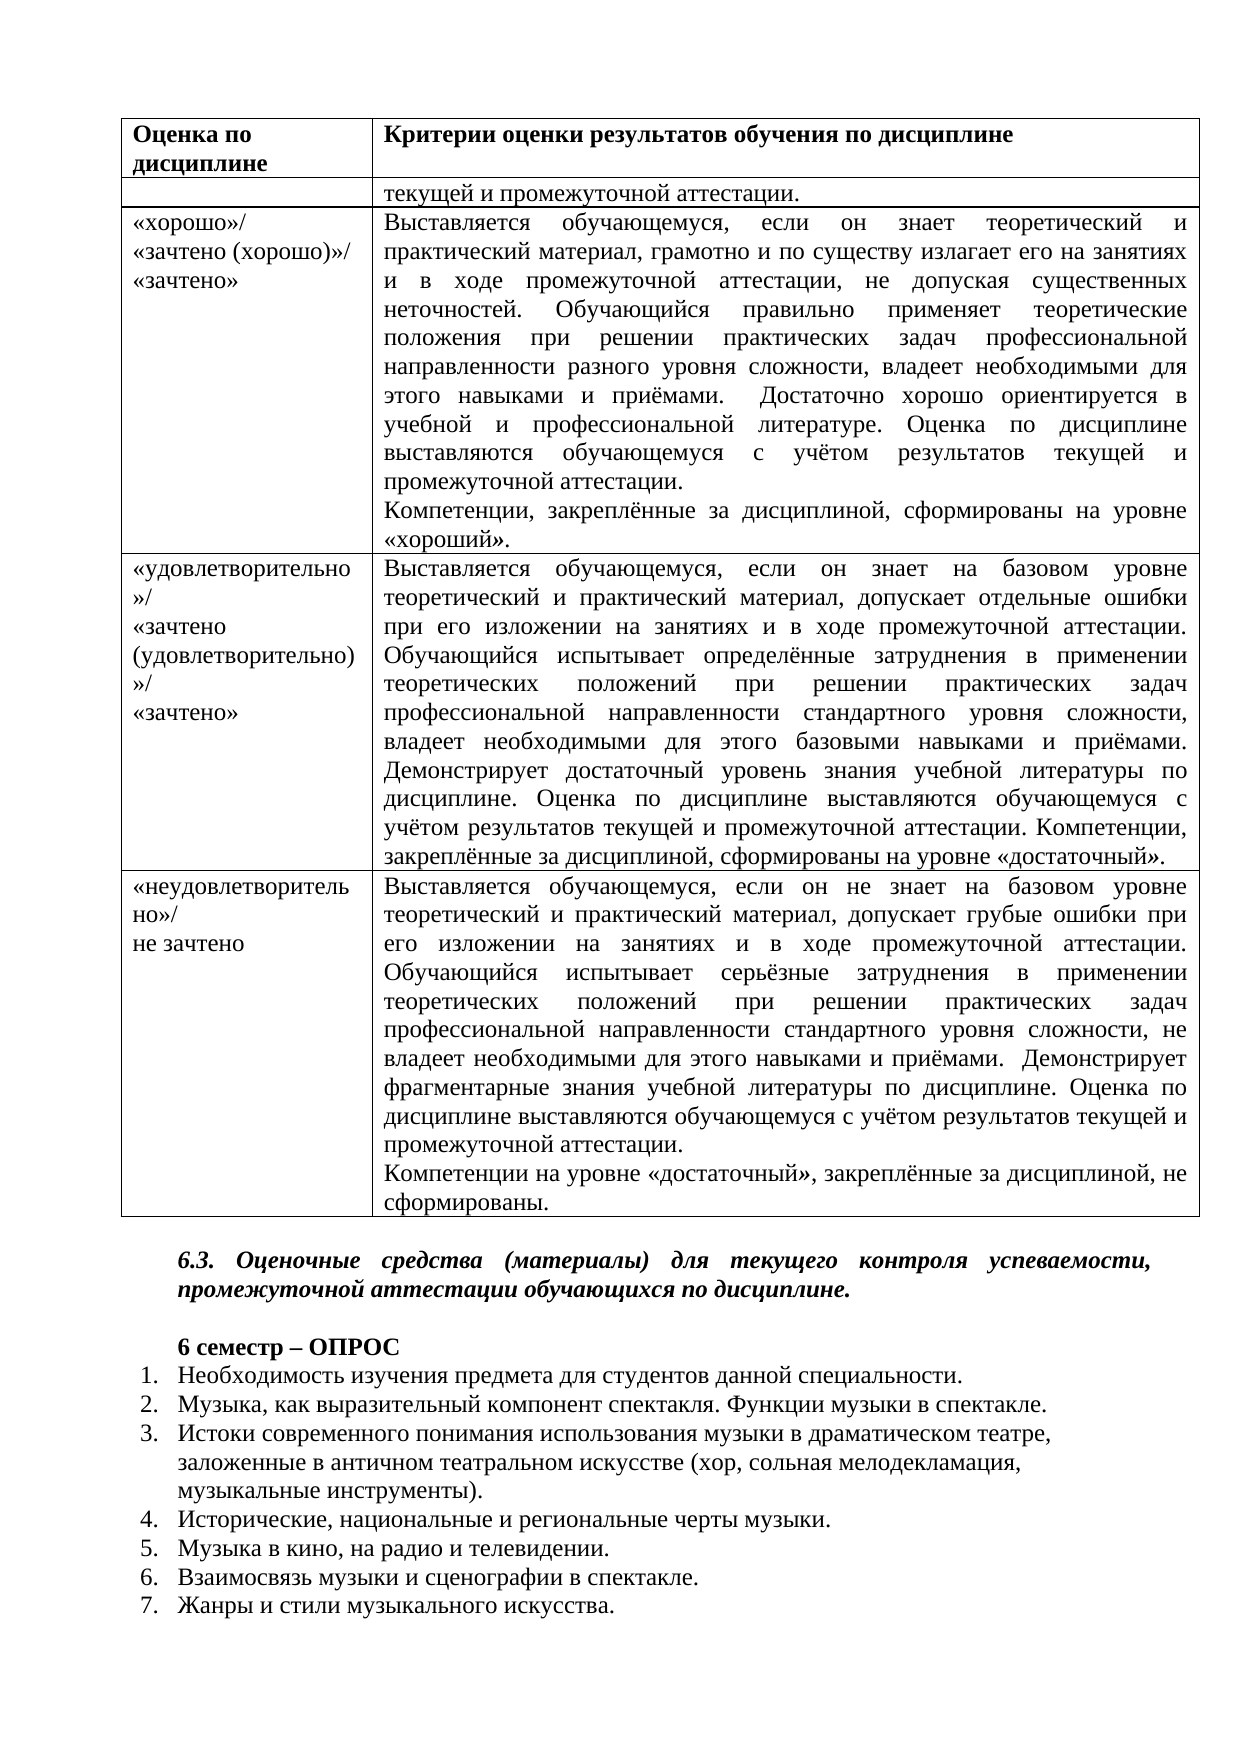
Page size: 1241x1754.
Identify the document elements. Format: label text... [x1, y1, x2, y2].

table_cell Выставляется обучающемуся, если он знает теоретический и практический материал, грамотно и по существу излагает его на занятиях и в ходе промежуточной аттестации, не допуская существенных неточностей. Обучающийся правильно применяет теоретические положения при решении практических задач профессиональной направленности разного уровня сложности, владеет необходимыми для этого навыками и приёмами. Достаточно хорошо ориентируется в учебной и профессиональной литературе. Оценка по дисциплине выставляются обучающемуся с учётом результатов текущей и промежуточной аттестации. Компетенции, закреплённые за дисциплиной, сформированы на уровне «хороший». [373, 208, 1199, 552]
text 6 семестр – ОПРОС [177, 1332, 1152, 1361]
list Музыка в кино, на радио и телевидении. [140, 1533, 1152, 1562]
list Музыка, как выразительный компонент спектакля. Функции музыки в спектакле. [140, 1389, 1152, 1418]
text 6.3. Оценочные средства (материалы) для текущего контроля успеваемости, промежуточной аттестации обучающихся по дисциплине. [177, 1246, 1152, 1303]
list Жанры и стили музыкального искусства. [140, 1591, 1152, 1619]
list Исторические, национальные и региональные черты музыки. [140, 1504, 1152, 1533]
table_header Критерии оценки результатов обучения по дисциплине [373, 119, 1199, 177]
list Истоки современного понимания использования музыки в драматическом театре, заложенные в античном театральном искусстве (хор, сольная мелодекламация, музыкальные инструменты). [140, 1418, 1152, 1504]
list Взаимосвязь музыки и сценографии в спектакле. [140, 1562, 1152, 1591]
list Необходимость изучения предмета для студентов данной специальности. [140, 1361, 1152, 1389]
table_cell Выставляется обучающемуся, если он знает на базовом уровне теоретический и практический материал, допускает отдельные ошибки при его изложении на занятиях и в ходе промежуточной аттестации. Обучающийся испытывает определённые затруднения в применении теоретических положений при решении практических задач профессиональной направленности стандартного уровня сложности, владеет необходимыми для этого базовыми навыками и приёмами. Демонстрирует достаточный уровень знания учебной литературы по дисциплине. Оценка по дисциплине выставляются обучающемуся с учётом результатов текущей и промежуточной аттестации. Компетенции, закреплённые за дисциплиной, сформированы на уровне «достаточный». [373, 554, 1199, 870]
table_header Оценка по дисциплине [122, 119, 372, 177]
table_cell Выставляется обучающемуся, если он не знает на базовом уровне теоретический и практический материал, допускает грубые ошибки при его изложении на занятиях и в ходе промежуточной аттестации. Обучающийся испытывает серьёзные затруднения в применении теоретических положений при решении практических задач профессиональной направленности стандартного уровня сложности, не владеет необходимыми для этого навыками и приёмами. Демонстрирует фрагментарные знания учебной литературы по дисциплине. Оценка по дисциплине выставляются обучающемуся с учётом результатов текущей и промежуточной аттестации. Компетенции на уровне «достаточный», закреплённые за дисциплиной, не сформированы. [373, 871, 1199, 1216]
table_cell «хорошо»/ «зачтено (хорошо)»/ «зачтено» [122, 208, 372, 552]
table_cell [373, 178, 1199, 206]
table_cell «удовлетворительно»/ «зачтено (удовлетворительно)»/ «зачтено» [122, 554, 372, 870]
table_cell «неудовлетворительно»/ не зачтено [122, 871, 372, 1216]
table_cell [122, 178, 372, 206]
